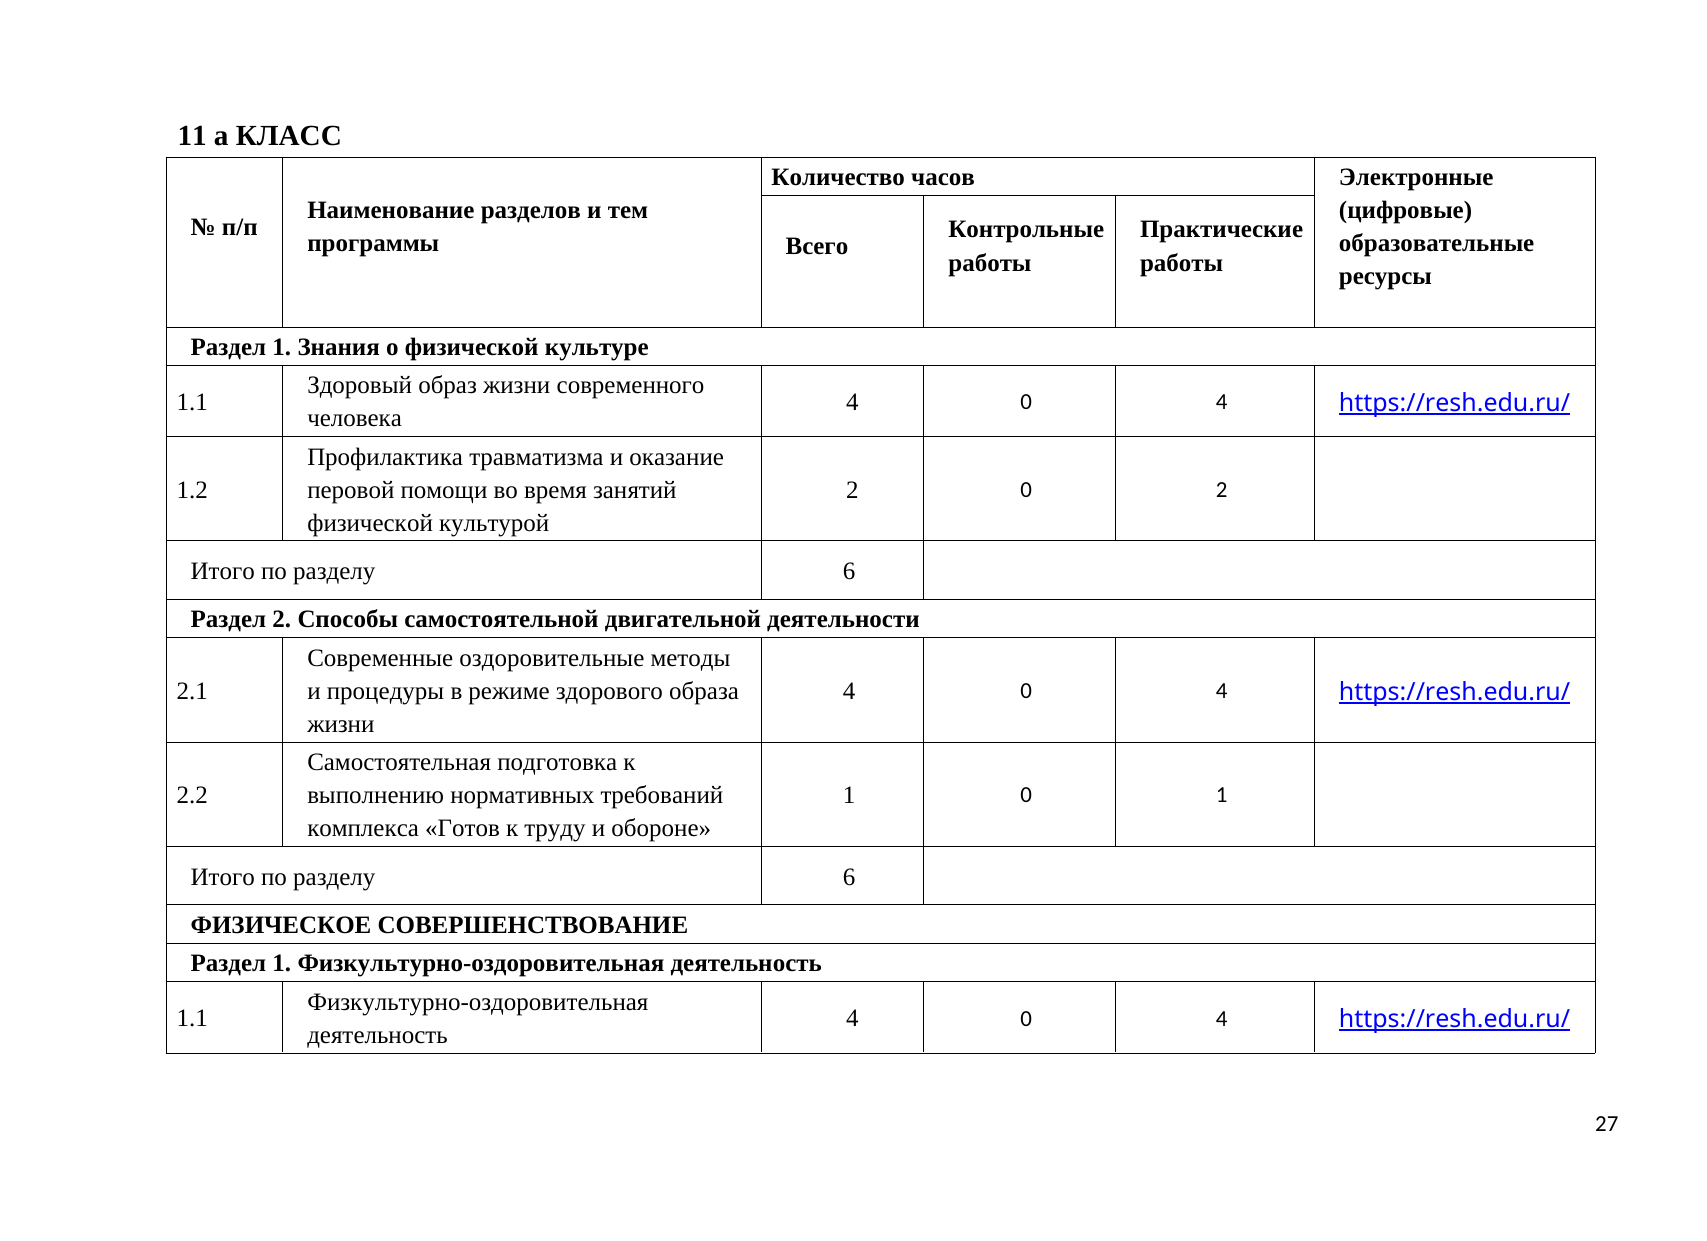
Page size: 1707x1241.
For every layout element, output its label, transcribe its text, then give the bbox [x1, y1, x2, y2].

table_header № п/п [167, 158, 282, 326]
table_cell Итого по разделу [167, 847, 761, 904]
table_cell 1 [1116, 743, 1314, 846]
table_cell https://resh.edu.ru/ [1315, 982, 1595, 1052]
table_cell 1.1 [167, 366, 282, 436]
table_cell 2.2 [167, 743, 282, 846]
table_cell 0 [924, 437, 1115, 540]
table_cell 6 [762, 847, 923, 904]
table_cell https://resh.edu.ru/ [1315, 366, 1595, 436]
table_cell Практические работы [1116, 196, 1314, 326]
table_cell 0 [924, 638, 1115, 742]
table_cell Здоровый образ жизни современного человека [283, 366, 761, 436]
table_cell Современные оздоровительные методы и процедуры в режиме здорового образа жизни [283, 638, 761, 742]
table_cell Физкультурно-оздоровительная деятельность [283, 982, 761, 1052]
table_cell Контрольные работы [924, 196, 1115, 326]
table_cell [1315, 743, 1595, 846]
table_cell [924, 541, 1595, 599]
table_cell https://resh.edu.ru/ [1315, 638, 1595, 742]
table_cell 2 [762, 437, 923, 540]
table_cell 4 [762, 638, 923, 742]
table_cell Профилактика травматизма и оказание перовой помощи во время занятий физической культурой [283, 437, 761, 540]
table_cell [1315, 437, 1595, 540]
table_cell 4 [762, 366, 923, 436]
table_cell 4 [1116, 982, 1314, 1052]
table_cell Раздел 1. Физкультурно-оздоровительная деятельность [167, 944, 1595, 981]
text 11 а КЛАСС [177, 118, 1618, 152]
table_cell 1.1 [167, 982, 282, 1052]
table_cell 1.2 [167, 437, 282, 540]
table_cell 1 [762, 743, 923, 846]
table_header Наименование разделов и тем программы [283, 158, 761, 326]
table_cell Раздел 2. Способы самостоятельной двигательной деятельности [167, 600, 1595, 637]
table_cell 6 [762, 541, 923, 599]
table_header Электронные (цифровые) образовательные ресурсы [1315, 158, 1595, 326]
table_cell 4 [1116, 366, 1314, 436]
table_cell 0 [924, 366, 1115, 436]
table_cell 2 [1116, 437, 1314, 540]
table_cell 4 [1116, 638, 1314, 742]
table_cell Итого по разделу [167, 541, 761, 599]
table_cell 4 [762, 982, 923, 1052]
table_cell 2.1 [167, 638, 282, 742]
table_cell Раздел 1. Знания о физической культуре [167, 328, 1595, 365]
table_cell ФИЗИЧЕСКОЕ СОВЕРШЕНСТВОВАНИЕ [167, 905, 1595, 943]
table_header Количество часов [762, 158, 1314, 195]
table_cell 0 [924, 982, 1115, 1052]
table_cell [924, 847, 1595, 904]
table_cell 0 [924, 743, 1115, 846]
table_cell Самостоятельная подготовка к выполнению нормативных требований комплекса «Готов к труду и обороне» [283, 743, 761, 846]
table_cell Всего [762, 196, 923, 326]
